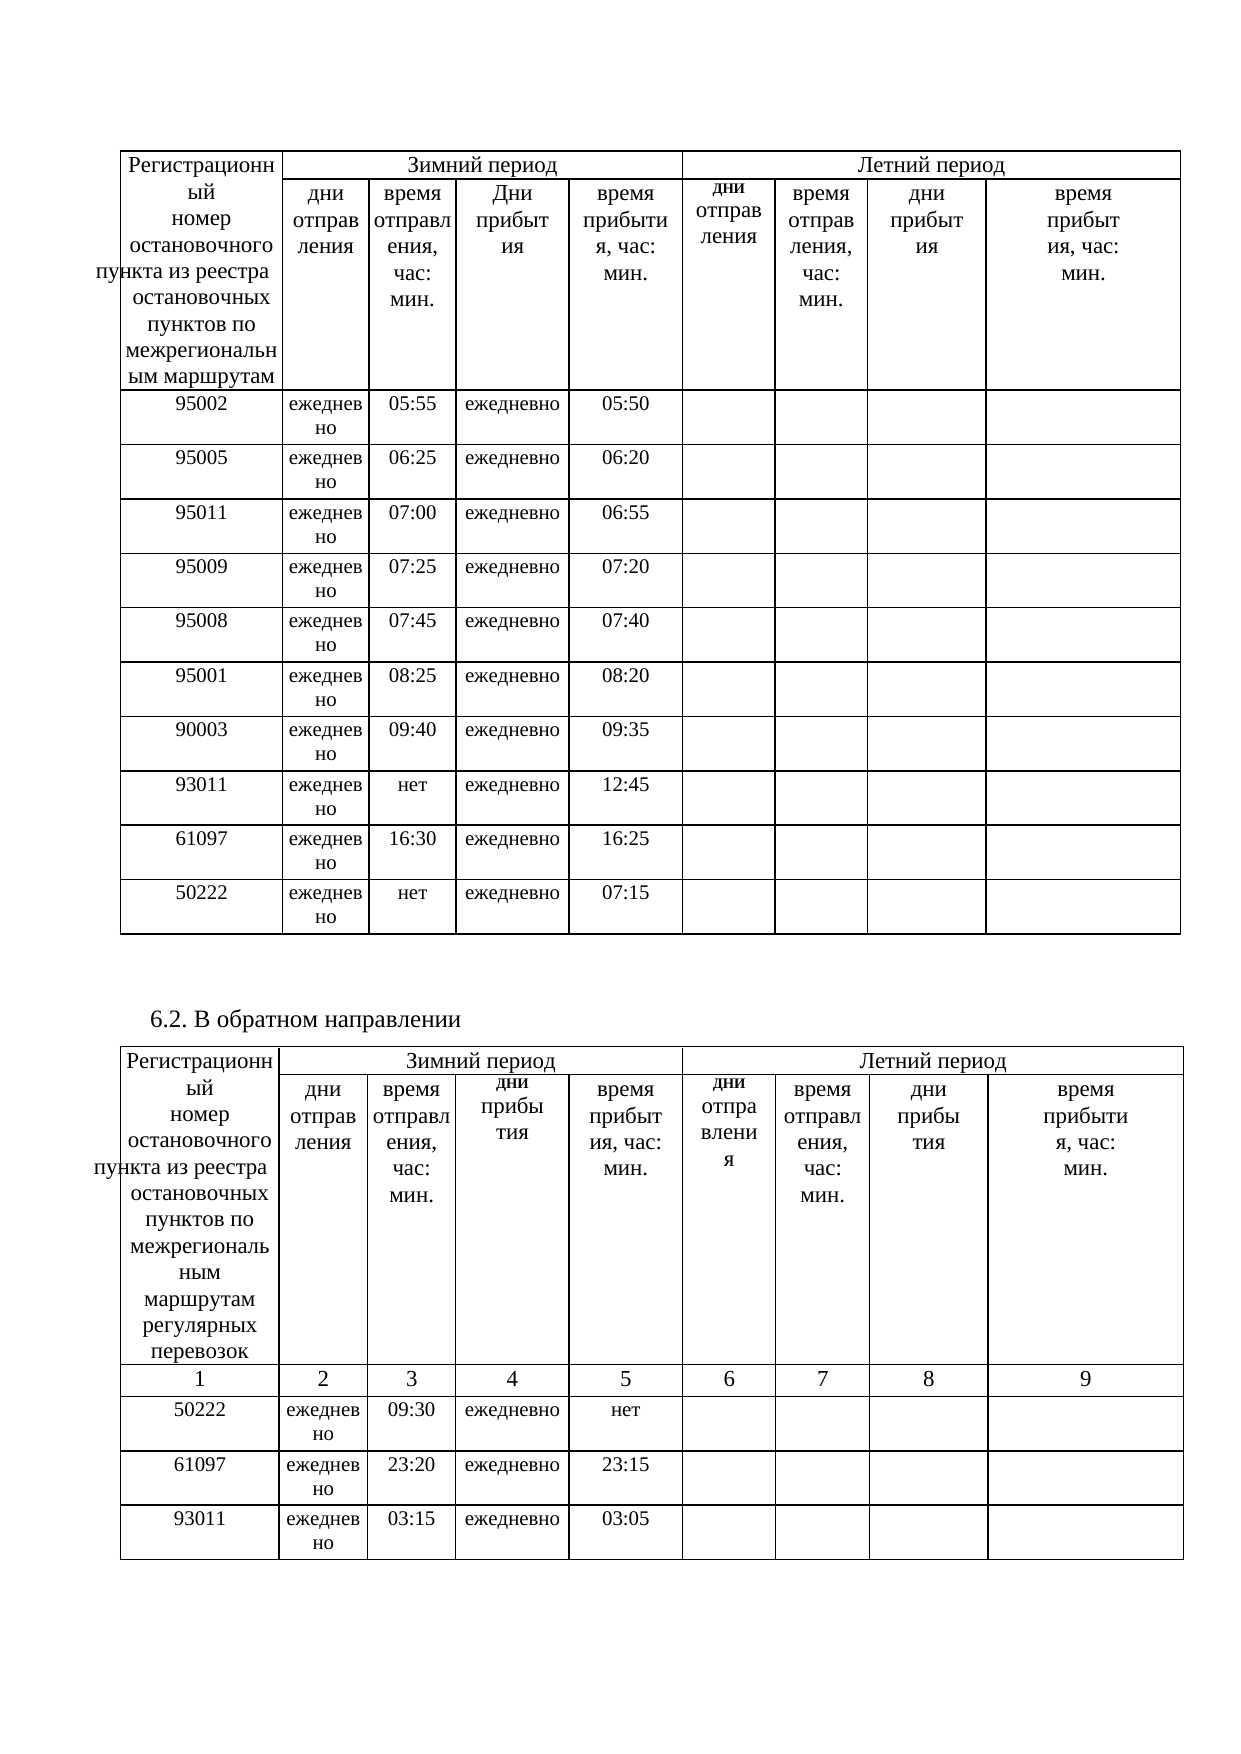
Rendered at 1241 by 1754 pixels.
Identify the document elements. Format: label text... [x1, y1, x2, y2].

table_cell 05:50 [570, 391, 682, 444]
table_cell [987, 717, 1180, 770]
table_cell [868, 663, 985, 716]
table_cell [776, 1397, 869, 1450]
table_cell 07:25 [370, 554, 455, 607]
table_cell 61097 [121, 1452, 278, 1504]
table_cell ежедневно [280, 1452, 367, 1504]
table_cell [868, 608, 985, 661]
table_cell ежедневно [456, 1452, 568, 1504]
table_cell время прибыти я, час: мин. [989, 1075, 1183, 1364]
table_cell [989, 1506, 1183, 1559]
table_cell [868, 554, 985, 607]
table_cell нет [370, 880, 455, 933]
table_cell [868, 445, 985, 498]
table_cell ежедневно [283, 445, 368, 498]
table_cell 03:05 [570, 1506, 682, 1559]
table_cell [683, 772, 774, 824]
table_cell [776, 663, 867, 716]
table_cell 07:20 [570, 554, 682, 607]
table_cell Дни прибыт ия [457, 180, 568, 389]
table_header Зимний период [283, 152, 682, 178]
table_cell 07:40 [570, 608, 682, 661]
table_cell 93011 [121, 772, 282, 824]
table_cell [683, 1452, 775, 1504]
table_cell 16:30 [370, 826, 455, 879]
table_cell дни отправ ления [280, 1075, 367, 1364]
table_cell [987, 608, 1180, 661]
table_cell [989, 1397, 1183, 1450]
table_cell 50222 [121, 1397, 278, 1450]
table_cell 95005 [121, 445, 282, 498]
table_cell время прибыти я, час: мин. [570, 180, 682, 389]
table_cell время отправл ения, час: мин. [368, 1075, 455, 1364]
table_cell [683, 880, 774, 933]
table_cell ежедневно [457, 500, 568, 552]
table_cell ежедневно [283, 880, 368, 933]
table_cell [776, 880, 867, 933]
table_cell ДНИ отправ ления [683, 180, 774, 389]
table_cell ежедневно [457, 826, 568, 879]
table_cell ежедневно [283, 717, 368, 770]
table_cell ежедневно [283, 608, 368, 661]
table_cell [868, 391, 985, 444]
table_cell [683, 1397, 775, 1450]
table_cell [683, 391, 774, 444]
table_cell ежедневно [457, 772, 568, 824]
table_cell 12:45 [570, 772, 682, 824]
table_cell ежедневно [280, 1506, 367, 1559]
table_cell 06:55 [570, 500, 682, 552]
table_cell [776, 391, 867, 444]
table_cell 90003 [121, 717, 282, 770]
table_cell 9 [989, 1365, 1183, 1396]
table_cell [776, 554, 867, 607]
table_cell 08:20 [570, 663, 682, 716]
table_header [121, 152, 282, 389]
table_cell ежедневно [283, 772, 368, 824]
table_cell ежедневно [457, 663, 568, 716]
table_cell [683, 717, 774, 770]
table_cell [776, 500, 867, 552]
table_cell 8 [870, 1365, 987, 1396]
table_cell [776, 826, 867, 879]
table_cell [776, 1506, 869, 1559]
table_cell 95011 [121, 500, 282, 552]
table_cell [776, 608, 867, 661]
table_cell [987, 554, 1180, 607]
table_cell 23:20 [368, 1452, 455, 1504]
table_cell [987, 500, 1180, 552]
table_cell ДНИ отпра влени я [683, 1075, 775, 1364]
table_cell время отправл ения, час: мин. [370, 180, 455, 389]
table_cell [868, 772, 985, 824]
table_cell ДНИ прибы тия [456, 1075, 568, 1364]
table_cell [776, 717, 867, 770]
table_cell ежедневно [456, 1506, 568, 1559]
table_cell дни прибыт ия [868, 180, 985, 389]
table_cell время прибыт ия, час: мин. [987, 180, 1180, 389]
table_cell [868, 826, 985, 879]
table_header Зимний период [280, 1047, 682, 1074]
table_cell [683, 826, 774, 879]
table_cell ежедневно [283, 391, 368, 444]
table_cell 23:15 [570, 1452, 682, 1504]
table_cell [776, 772, 867, 824]
table_cell ежедневно [283, 500, 368, 552]
table_cell [870, 1506, 987, 1559]
table_cell 07:15 [570, 880, 682, 933]
table_cell ежедневно [457, 608, 568, 661]
table_cell 08:25 [370, 663, 455, 716]
table_cell [683, 608, 774, 661]
table_cell [868, 880, 985, 933]
table_cell [987, 772, 1180, 824]
table_cell 09:40 [370, 717, 455, 770]
table_cell ежедневно [457, 445, 568, 498]
text 6.2. В обратном направлении [150, 1004, 1090, 1033]
table_cell 1 [121, 1365, 278, 1396]
table_cell 6 [683, 1365, 775, 1396]
table_cell 95008 [121, 608, 282, 661]
table_cell 2 [280, 1365, 367, 1396]
table_cell 95009 [121, 554, 282, 607]
table_cell 50222 [121, 880, 282, 933]
table_cell 06:25 [370, 445, 455, 498]
table_cell время прибыт ия, час: мин. [570, 1075, 682, 1364]
table_cell 4 [456, 1365, 568, 1396]
table_cell [683, 500, 774, 552]
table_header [121, 1047, 279, 1364]
table_cell 3 [368, 1365, 455, 1396]
table_cell 09:35 [570, 717, 682, 770]
table_cell [989, 1452, 1183, 1504]
table_cell [683, 1506, 775, 1559]
table_cell нет [570, 1397, 682, 1450]
table_cell 05:55 [370, 391, 455, 444]
table_cell 95001 [121, 663, 282, 716]
table_cell ежедневно [457, 880, 568, 933]
table_cell 7 [776, 1365, 869, 1396]
table_cell 95002 [121, 391, 282, 444]
table_cell [870, 1397, 987, 1450]
table_cell ежедневно [280, 1397, 367, 1450]
table_cell 03:15 [368, 1506, 455, 1559]
table_cell ежедневно [283, 663, 368, 716]
table_cell ежедневно [457, 554, 568, 607]
table_cell [868, 717, 985, 770]
table_cell [987, 445, 1180, 498]
table_cell [868, 500, 985, 552]
table_cell ежедневно [457, 717, 568, 770]
table_cell время отправ ления, час: мин. [776, 180, 867, 389]
table_cell [683, 445, 774, 498]
table_cell ежедневно [283, 554, 368, 607]
table_header Летний период [683, 1047, 1183, 1074]
table_cell 5 [570, 1365, 682, 1396]
table_cell ежедневно [456, 1397, 568, 1450]
table_cell 09:30 [368, 1397, 455, 1450]
table_cell [987, 663, 1180, 716]
table_cell [683, 554, 774, 607]
table_header Летний период [683, 152, 1180, 178]
table_cell [987, 391, 1180, 444]
table_cell 93011 [121, 1506, 278, 1559]
table_cell ежедневно [283, 826, 368, 879]
table_cell дни прибы тия [870, 1075, 987, 1364]
table_cell 06:20 [570, 445, 682, 498]
table_cell [776, 445, 867, 498]
table_cell 61097 [121, 826, 282, 879]
table_cell [683, 663, 774, 716]
table_cell 07:45 [370, 608, 455, 661]
table_cell 16:25 [570, 826, 682, 879]
table_cell нет [370, 772, 455, 824]
table_cell [987, 880, 1180, 933]
table_cell дни отправ ления [283, 180, 368, 389]
table_cell [776, 1452, 869, 1504]
table_cell [987, 826, 1180, 879]
table_cell время отправл ения, час: мин. [776, 1075, 869, 1364]
table_cell 07:00 [370, 500, 455, 552]
table_cell ежедневно [457, 391, 568, 444]
table_cell [870, 1452, 987, 1504]
